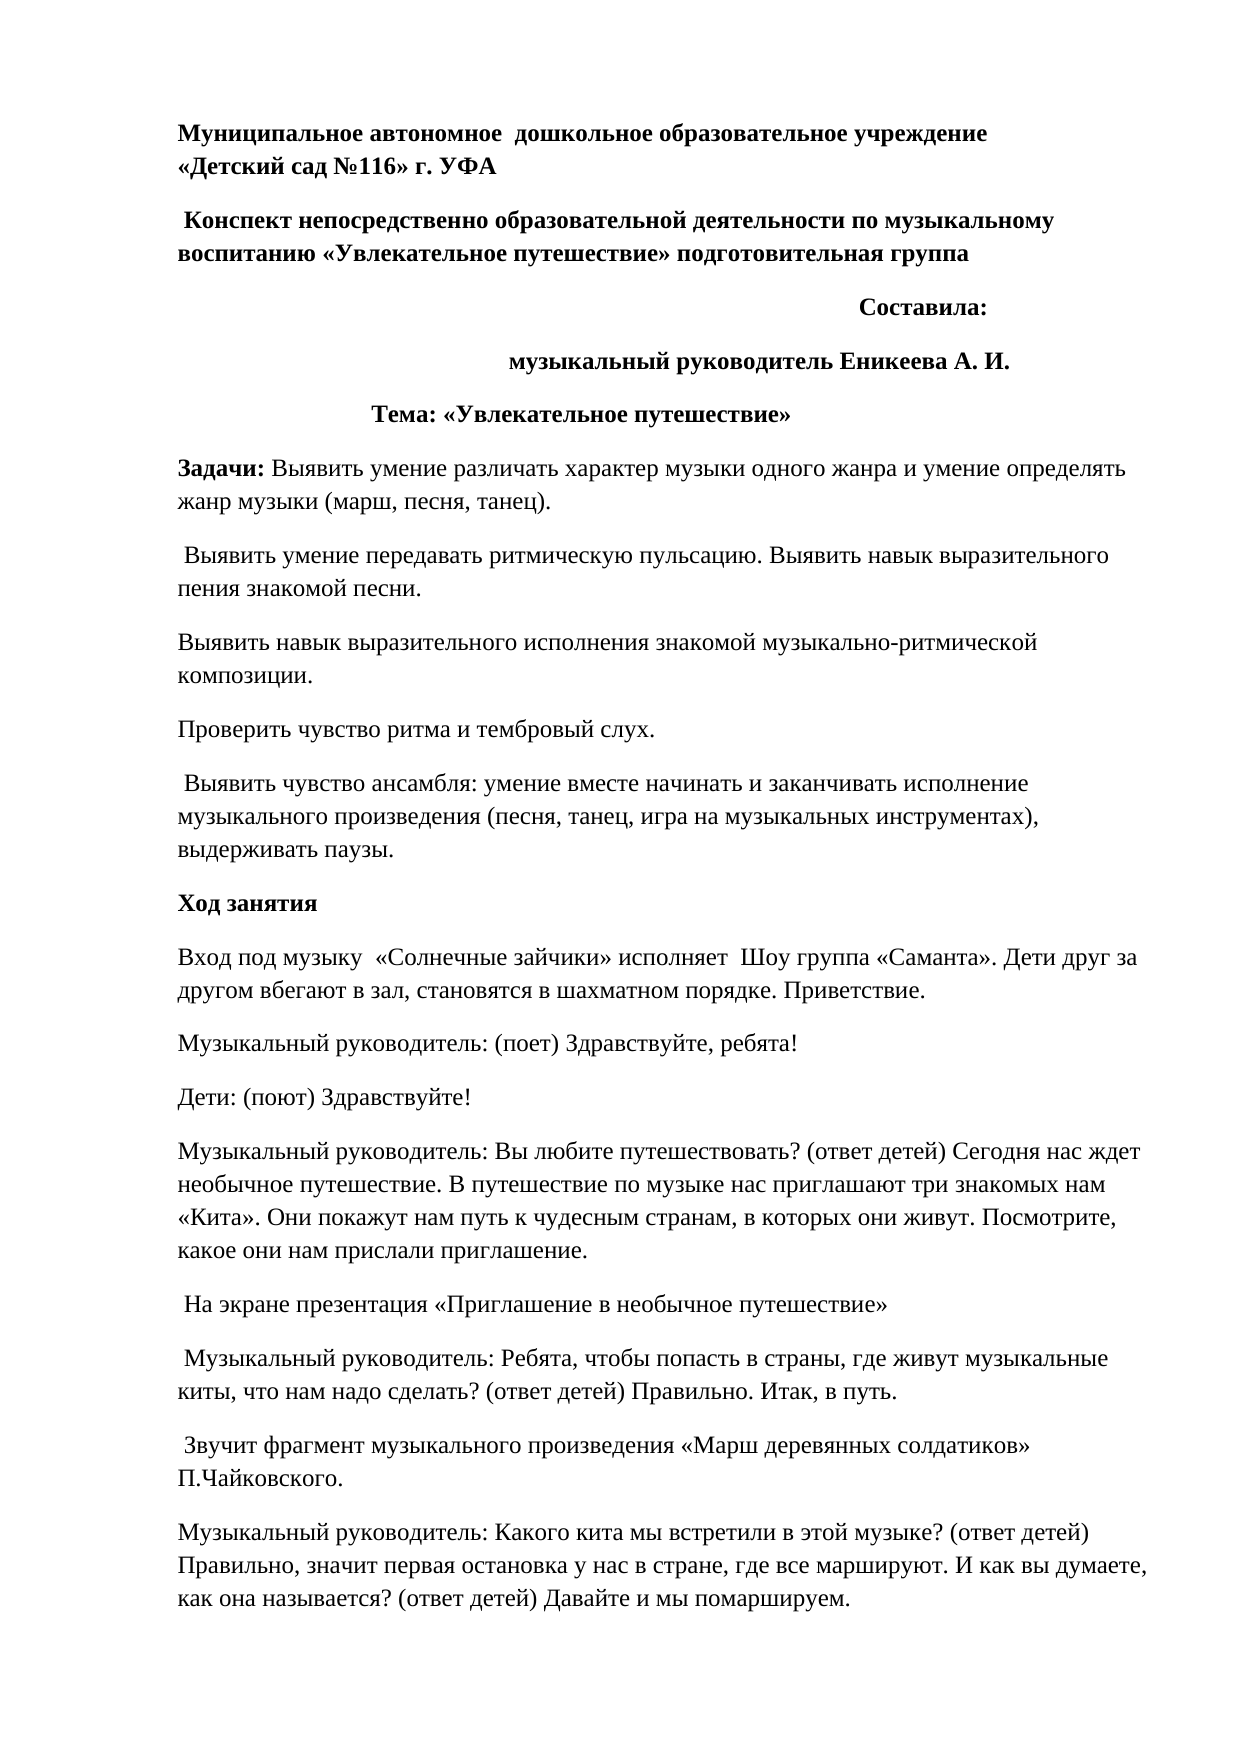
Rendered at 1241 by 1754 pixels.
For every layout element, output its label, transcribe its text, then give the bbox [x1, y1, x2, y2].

text музыкальный руководитель Еникеева А. И. [177, 346, 1152, 374]
text Муниципальное автономное дошкольное образовательное учреждение «Детский сад №116» г. УФА [177, 118, 1152, 180]
text Ход занятия [177, 888, 1152, 917]
text Тема: «Увлекательное путешествие» [177, 399, 1152, 428]
text Музыкальный руководитель: (поет) Здравствуйте, ребята! [177, 1028, 1152, 1057]
text Музыкальный руководитель: Ребята, чтобы попасть в страны, где живут музыкальные киты, что нам надо сделать? (ответ детей) Правильно. Итак, в путь. [177, 1343, 1152, 1405]
text Выявить умение передавать ритмическую пульсацию. Выявить навык выразительного пения знакомой песни. [177, 540, 1152, 602]
text Звучит фрагмент музыкального произведения «Марш деревянных солдатиков» П.Чайковского. [177, 1430, 1152, 1492]
text Конспект непосредственно образовательной деятельности по музыкальному воспитанию «Увлекательное путешествие» подготовительная группа [177, 205, 1152, 267]
text Дети: (поют) Здравствуйте! [177, 1082, 1152, 1111]
text Составила: [177, 292, 1152, 321]
text Выявить навык выразительного исполнения знакомой музыкально-ритмической композиции. [177, 627, 1152, 689]
text На экране презентация «Приглашение в необычное путешествие» [177, 1289, 1152, 1318]
text Вход под музыку «Солнечные зайчики» исполняет Шоу группа «Саманта». Дети друг за другом вбегают в зал, становятся в шахматном порядке. Приветствие. [177, 942, 1152, 1003]
text Музыкальный руководитель: Какого кита мы встретили в этой музыке? (ответ детей) Правильно, значит первая остановка у нас в стране, где все маршируют. И как вы думаете, как она называется? (ответ детей) Давайте и мы помаршируем. [177, 1517, 1152, 1612]
text Проверить чувство ритма и тембровый слух. [177, 714, 1152, 743]
text Музыкальный руководитель: Вы любите путешествовать? (ответ детей) Сегодня нас ждет необычное путешествие. В путешествие по музыке нас приглашают три знакомых нам «Кита». Они покажут нам путь к чудесным странам, в которых они живут. Посмотрите, какое они нам прислали приглашение. [177, 1136, 1152, 1264]
text Выявить чувство ансамбля: умение вместе начинать и заканчивать исполнение музыкального произведения (песня, танец, игра на музыкальных инструментах), выдерживать паузы. [177, 768, 1152, 863]
text Задачи: Выявить умение различать характер музыки одного жанра и умение определять жанр музыки (марш, песня, танец). [177, 453, 1152, 515]
